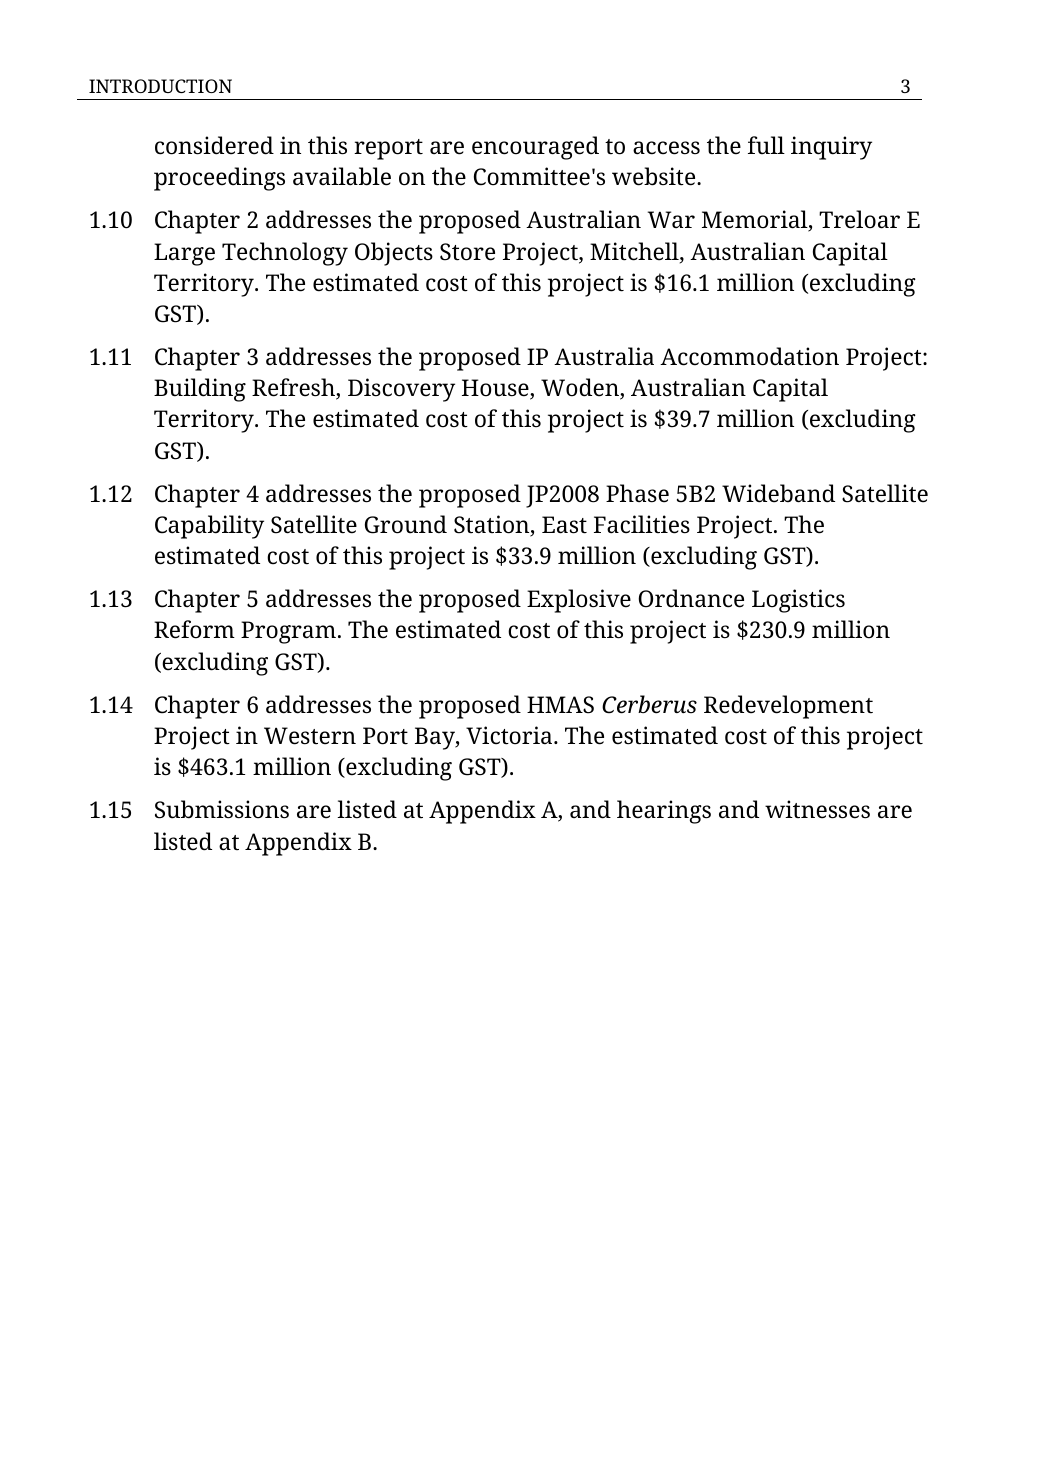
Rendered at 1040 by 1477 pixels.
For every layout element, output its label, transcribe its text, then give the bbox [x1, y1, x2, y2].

text 1.10 Chapter 2 addresses the proposed Australian War Memorial, Treloar E Large Technology Objects Store Project, Mitchell, Australian Capital Territory. The estimated cost of this project is $16.1 million (excluding GST). [88, 204, 933, 329]
text 1.13 Chapter 5 addresses the proposed Explosive Ordnance Logistics Reform Program. The estimated cost of this project is $230.9 million (excluding GST). [88, 583, 933, 677]
text 1.12 Chapter 4 addresses the proposed JP2008 Phase 5B2 Wideband Satellite Capability Satellite Ground Station, East Facilities Project. The estimated cost of this project is $33.9 million (excluding GST). [88, 478, 933, 571]
text 1.15 Submissions are listed at Appendix A, and hearings and witnesses are listed at Appendix B. [88, 794, 933, 857]
text 1.11 Chapter 3 addresses the proposed IP Australia Accommodation Project: Building Refresh, Discovery House, Woden, Australian Capital Territory. The estimated cost of this project is $39.7 million (excluding GST). [88, 341, 933, 466]
text 1.14 Chapter 6 addresses the proposed HMAS Cerberus Redevelopment Project in Western Port Bay, Victoria. The estimated cost of this project is $463.1 million (excluding GST). [88, 689, 933, 782]
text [88, 130, 933, 192]
